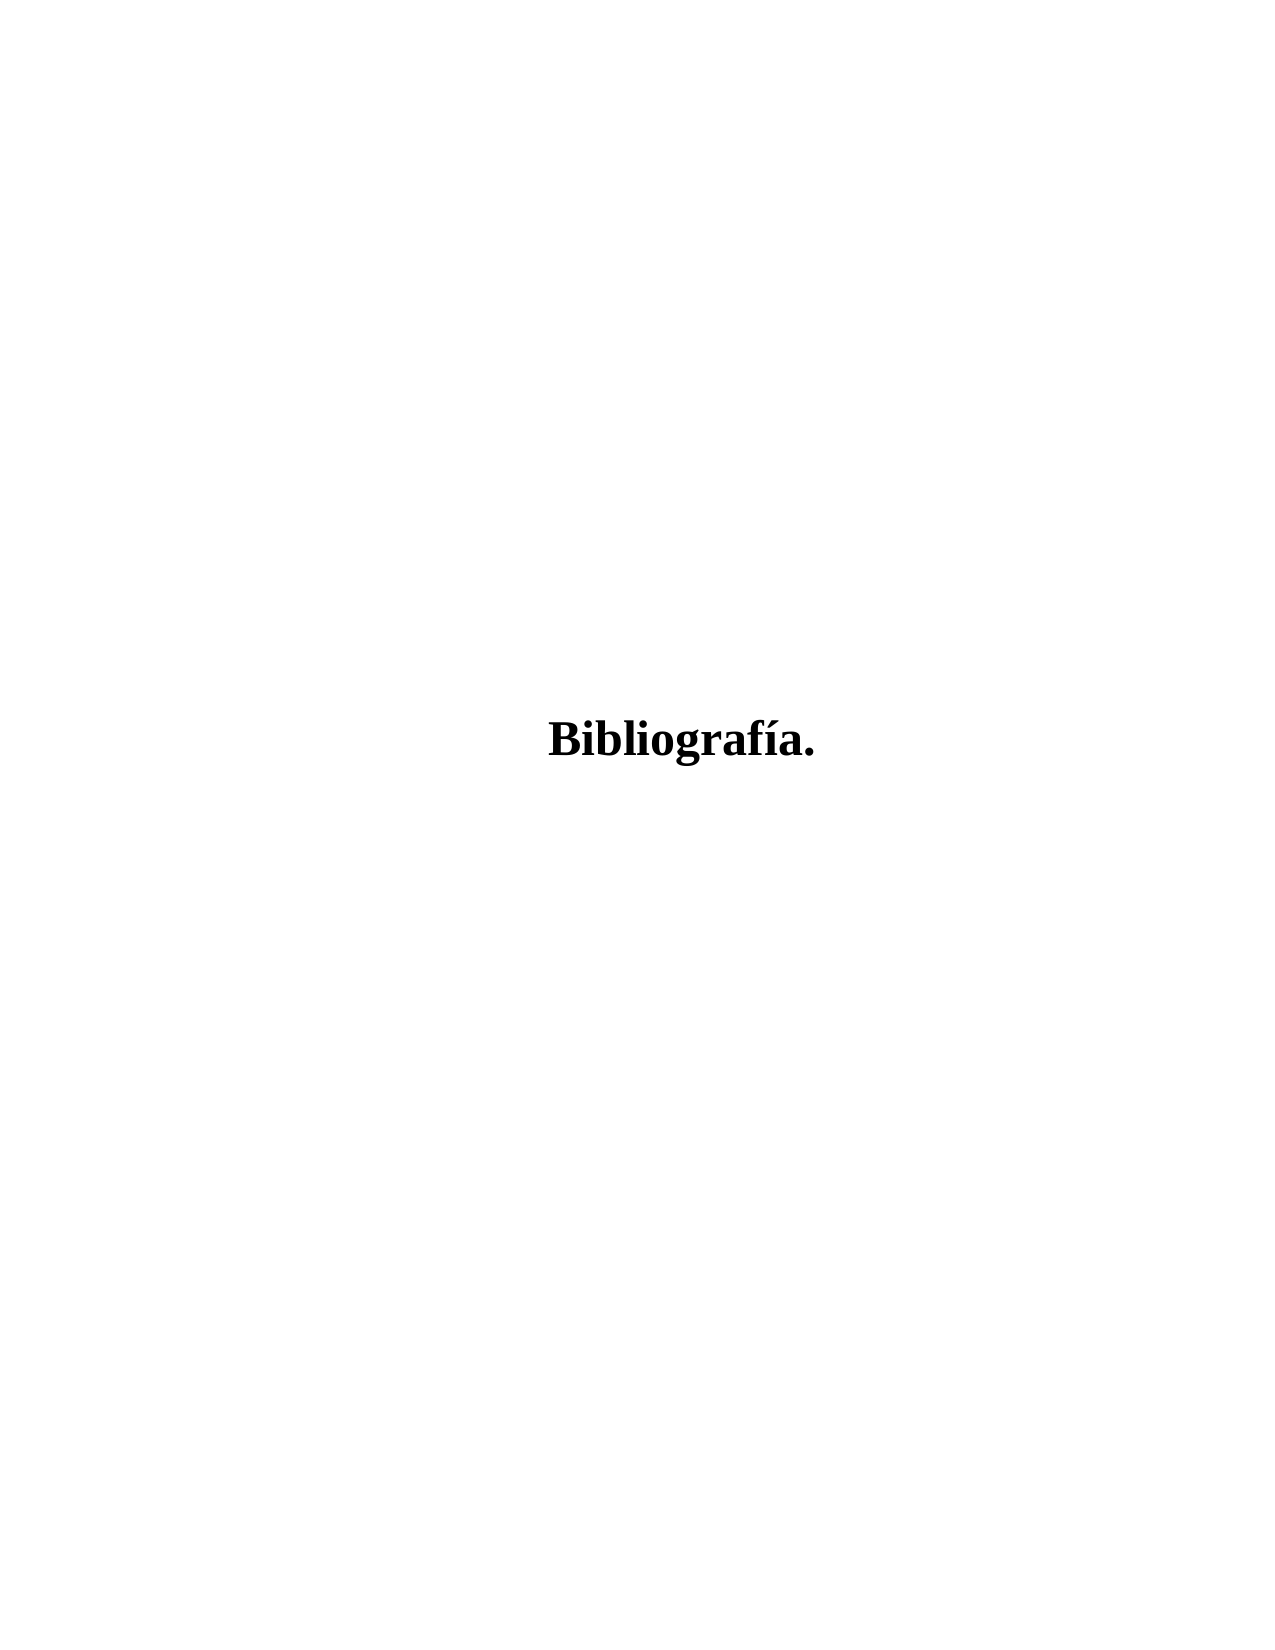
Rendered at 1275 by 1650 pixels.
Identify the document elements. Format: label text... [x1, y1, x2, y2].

subtitle Bibliografía. [207, 708, 1157, 766]
